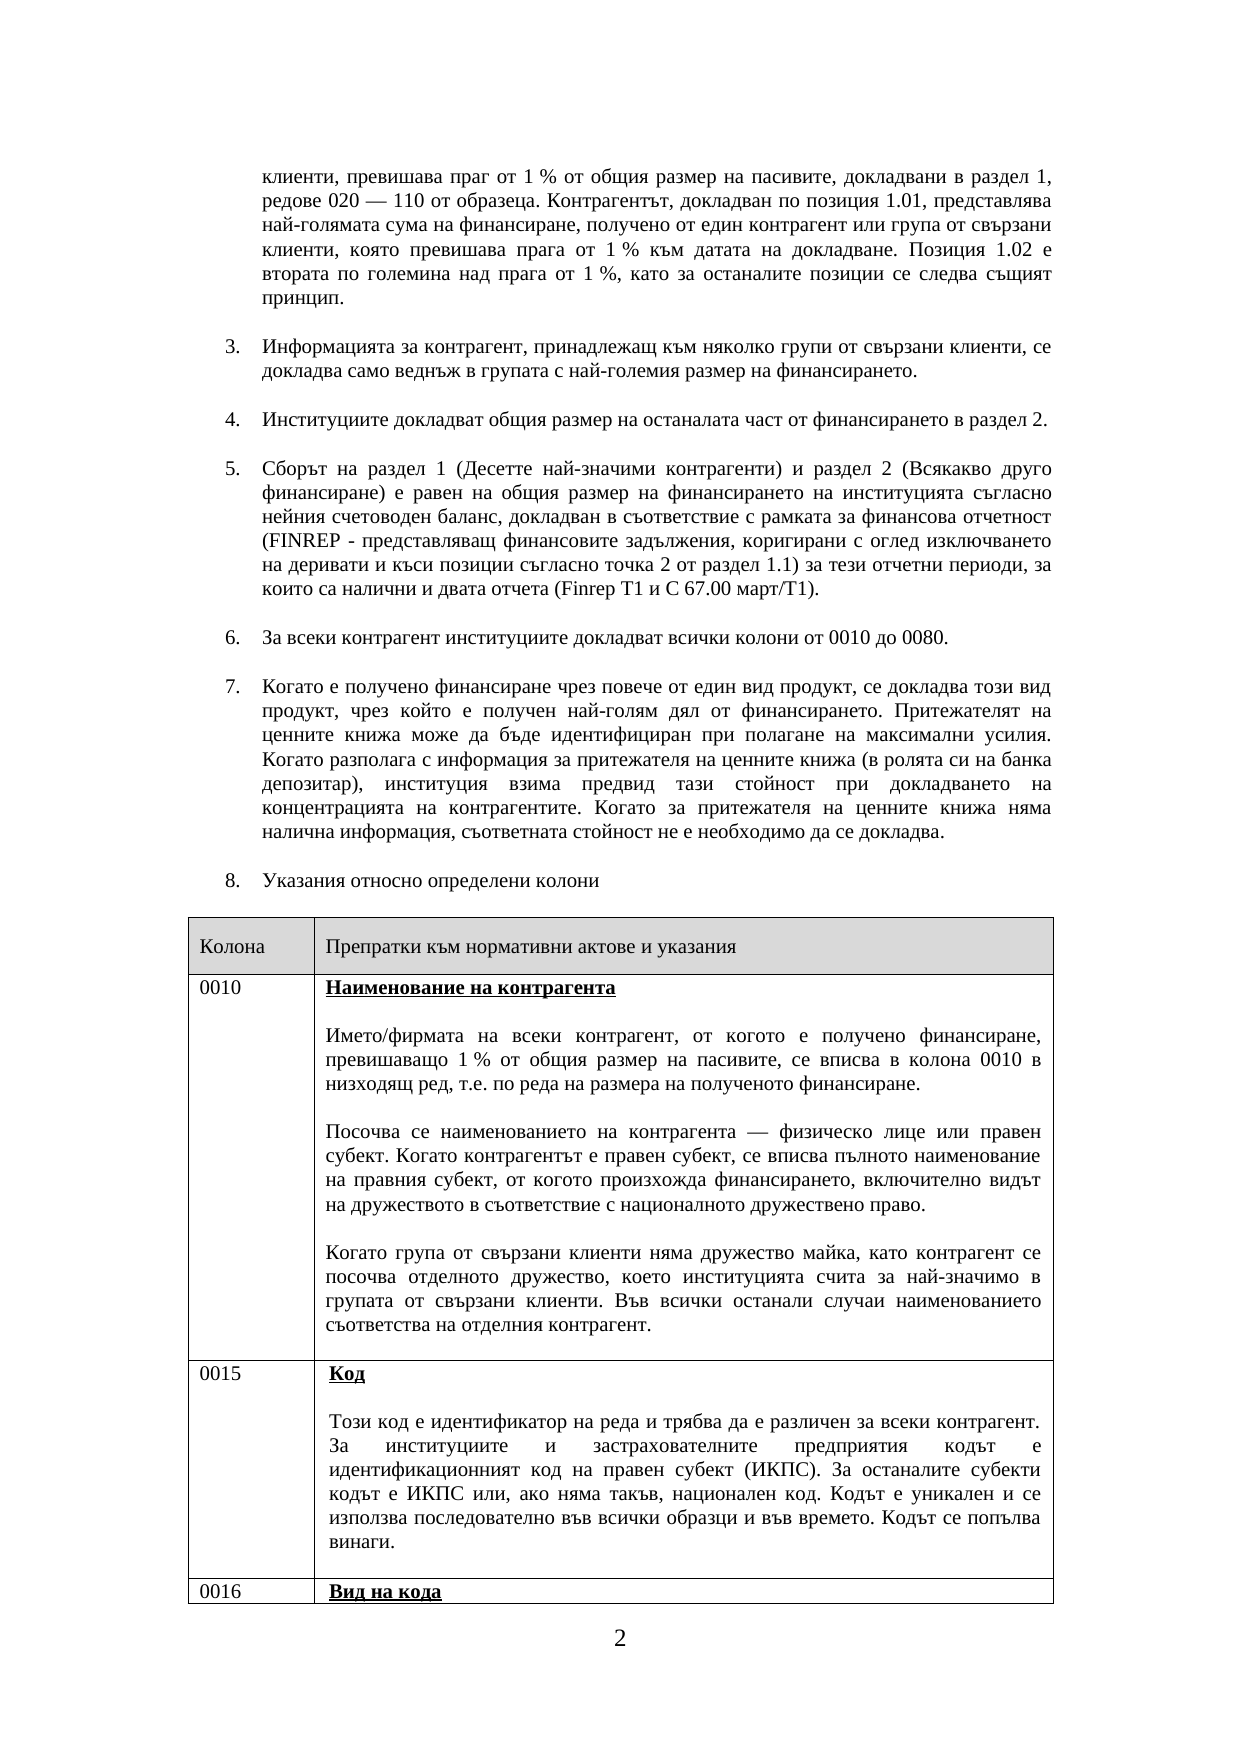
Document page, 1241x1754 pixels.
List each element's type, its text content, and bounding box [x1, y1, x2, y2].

table_cell Наименование на контрагента Името/фирмата на всеки контрагент, от когото е получено финансиране, превишаващо 1 % от общия размер на пасивите, се вписва в колона 0010 в низходящ ред, т.е. по реда на размера на полученото финансиране. Посочва се наименованието на контрагента — физическо лице или правен субект. Когато контрагентът е правен субект, се вписва пълното наименование на правния субект, от когото произхожда финансирането, включително видът на дружеството в съответствие с националното дружествено право. Когато група от свързани клиенти няма дружество майка, като контрагент се посочва отделното дружество, което институцията счита за най-значимо в групата от свързани клиенти. Във всички останали случаи наименованието съответства на отделния контрагент. [315, 975, 1053, 1360]
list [225, 164, 1053, 309]
table_cell Код Този код е идентификатор на реда и трябва да е различен за всеки контрагент. За институциите и застрахователните предприятия кодът е идентификационният код на правен субект (ИКПС). За останалите субекти кодът е ИКПС или, ако няма такъв, национален код. Кодът е уникален и се използва последователно във всички образци и във времето. Кодът се попълва винаги. [315, 1361, 1053, 1577]
table_cell 0016 [189, 1579, 314, 1603]
list Институциите докладват общия размер на останалата част от финансирането в раздел 2. [225, 407, 1053, 431]
table_cell 0015 [189, 1361, 314, 1577]
table_cell 0010 [189, 975, 314, 1360]
list Когато е получено финансиране чрез повече от един вид продукт, се докладва този вид продукт, чрез който е получен най-голям дял от финансирането. Притежателят на ценните книжа може да бъде идентифициран при полагане на максимални усилия. Когато разполага с информация за притежателя на ценните книжа (в ролята си на банка депозитар), институция взима предвид тази стойност при докладването на концентрацията на контрагентите. Когато за притежателя на ценните книжа няма налична информация, съответната стойност не е необходимо да се докладва. [225, 674, 1053, 843]
list Указания относно определени колони [225, 868, 1053, 892]
list За всеки контрагент институциите докладват всички колони от 0010 до 0080. [225, 625, 1053, 649]
table_header Препратки към нормативни актове и указания [315, 918, 1053, 974]
table_header Колона [189, 918, 314, 974]
list Сборът на раздел 1 (Десетте най-значими контрагенти) и раздел 2 (Всякакво друго финансиране) е равен на общия размер на финансирането на институцията съгласно нейния счетоводен баланс, докладван в съответствие с рамката за финансова отчетност (FINREP - представляващ финансовите задължения, коригирани с оглед изключването на деривати и къси позиции съгласно точка 2 от раздел 1.1) за тези отчетни периоди, за които са налични и двата отчета (Finrep Т1 и C 67.00 март/Т1). [225, 456, 1053, 600]
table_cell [315, 1579, 1053, 1603]
list Информацията за контрагент, принадлежащ към няколко групи от свързани клиенти, се докладва само веднъж в групата с най-големия размер на финансирането. [225, 334, 1053, 382]
